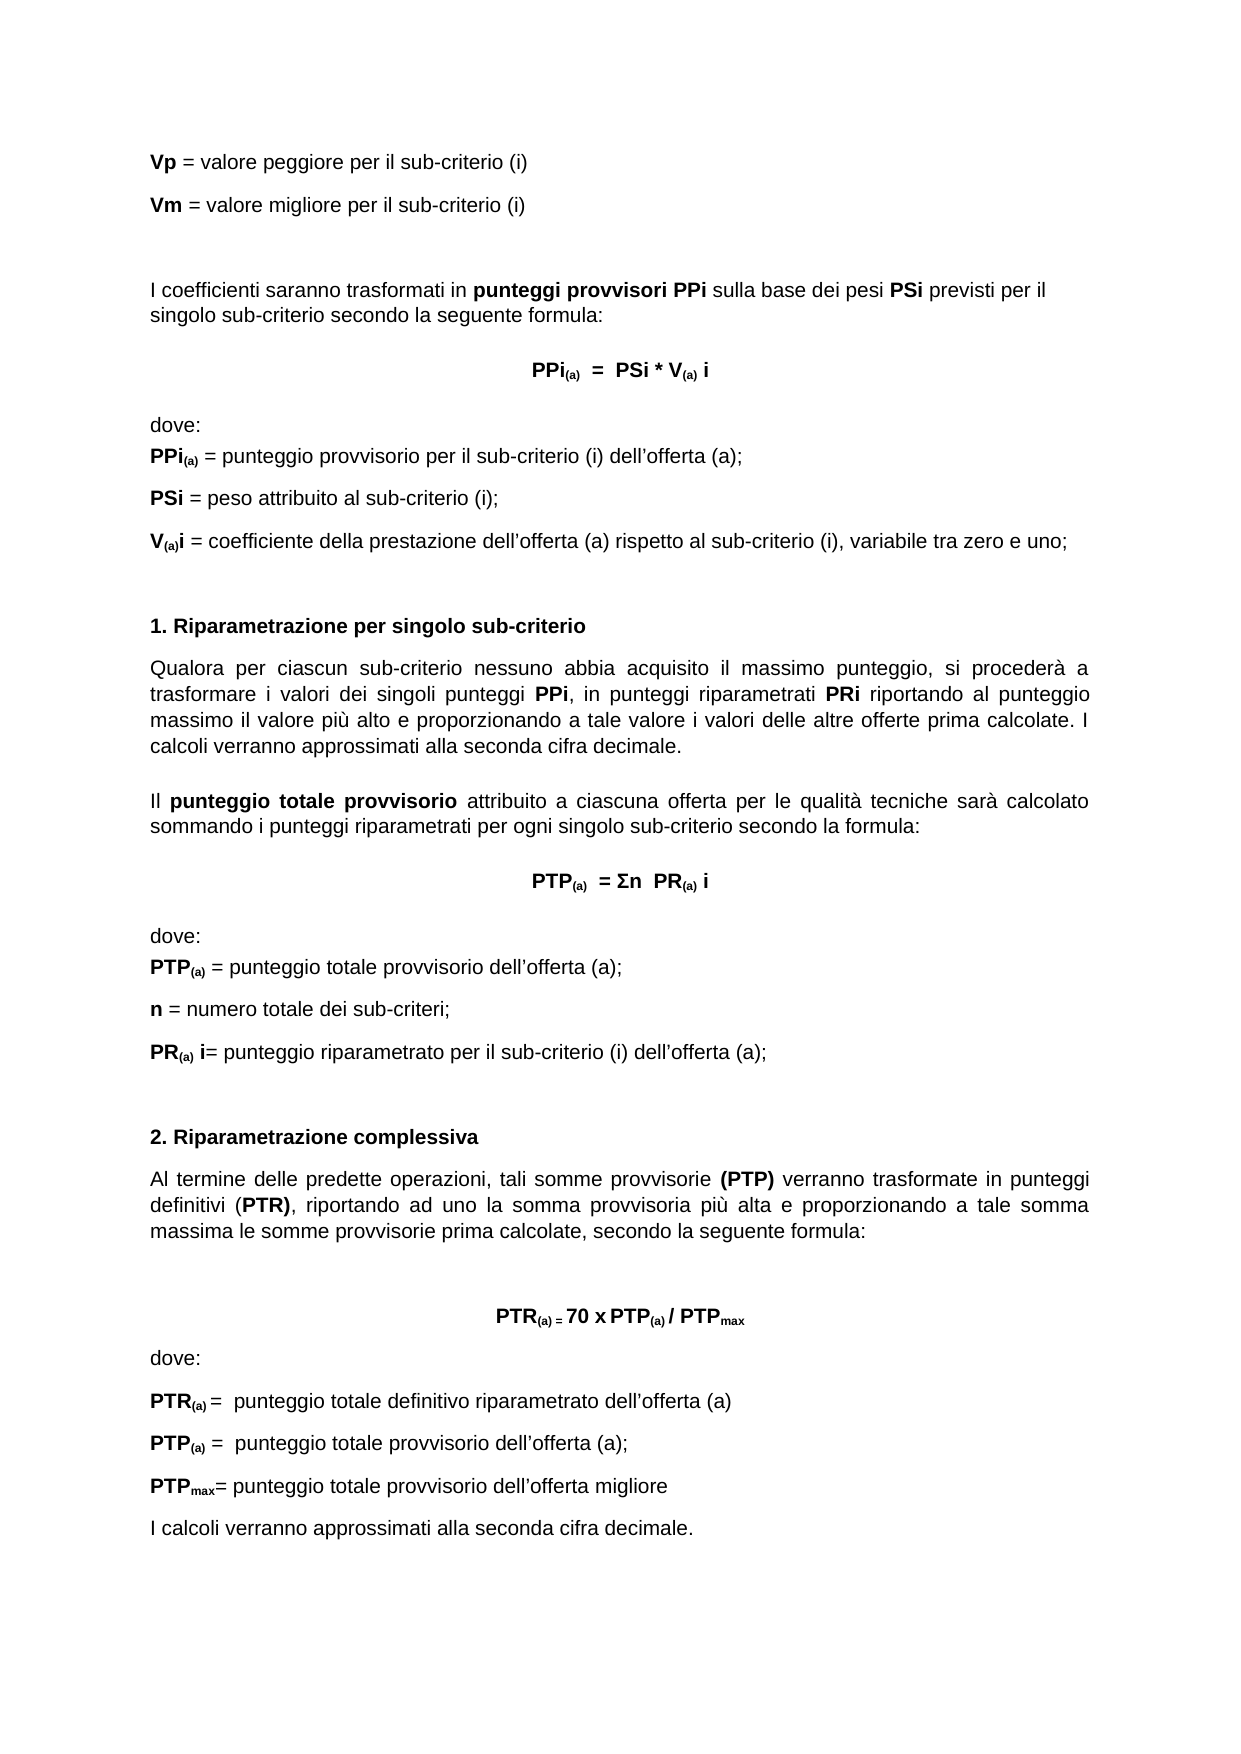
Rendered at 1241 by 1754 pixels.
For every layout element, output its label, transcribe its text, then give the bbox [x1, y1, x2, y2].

subtitle dove: [150, 924, 1090, 948]
text Vp = valore peggiore per il sub-criterio (i) [150, 150, 1090, 174]
text I calcoli verranno approssimati alla seconda cifra decimale. [150, 1516, 1090, 1540]
text PSi = peso attribuito al sub-criterio (i); [150, 486, 1090, 510]
text PTP(a) = Σn PR(a) i [150, 869, 1090, 893]
text 2. Riparametrazione complessiva [150, 1124, 1090, 1148]
text Al termine delle predette operazioni, tali somme provvisorie (PTP) verranno trasformate in punteggi definitivi (PTR), riportando ad uno la somma provvisoria più alta e proporzionando a tale somma massima le somme provvisorie prima calcolate, secondo la seguente formula: [150, 1167, 1090, 1243]
text PPi(a) = PSi * V(a) i [150, 358, 1090, 382]
text Vm = valore migliore per il sub-criterio (i) [150, 192, 1090, 216]
text PR(a) i= punteggio riparametrato per il sub-criterio (i) dell’offerta (a); [150, 1039, 1090, 1063]
text Il punteggio totale provvisorio attribuito a ciascuna offerta per le qualità tecniche sarà calcolato sommando i punteggi riparametrati per ogni singolo sub-criterio secondo la formula: [150, 788, 1090, 838]
text PTPmax= punteggio totale provvisorio dell’offerta migliore [150, 1474, 1090, 1498]
text dove: [150, 1346, 1090, 1370]
text n = numero totale dei sub-criteri; [150, 997, 1090, 1021]
text PTP(a) = punteggio totale provvisorio dell’offerta (a); [150, 954, 1090, 978]
text PPi(a) = punteggio provvisorio per il sub-criterio (i) dell’offerta (a); [150, 443, 1090, 467]
text V(a)i = coefficiente della prestazione dell’offerta (a) rispetto al sub-criterio (i), variabile tra zero e uno; [150, 528, 1090, 552]
text I coefficienti saranno trasformati in punteggi provvisori PPi sulla base dei pesi PSi previsti per il singolo sub-criterio secondo la seguente formula: [150, 277, 1090, 327]
text 1. Riparametrazione per singolo sub-criterio [150, 613, 1090, 637]
text PTP(a) = punteggio totale provvisorio dell’offerta (a); [150, 1431, 1090, 1455]
text PTR(a) = 70 x PTP(a) / PTPmax [150, 1304, 1090, 1328]
subtitle dove: [150, 413, 1090, 437]
text Qualora per ciascun sub-criterio nessuno abbia acquisito il massimo punteggio, si procederà a trasformare i valori dei singoli punteggi PPi, in punteggi riparametrati PRi riportando al punteggio massimo il valore più alto e proporzionando a tale valore i valori delle altre offerte prima calcolate. I calcoli verranno approssimati alla seconda cifra decimale. [150, 656, 1090, 757]
text PTR(a) = punteggio totale definitivo riparametrato dell’offerta (a) [150, 1389, 1090, 1413]
